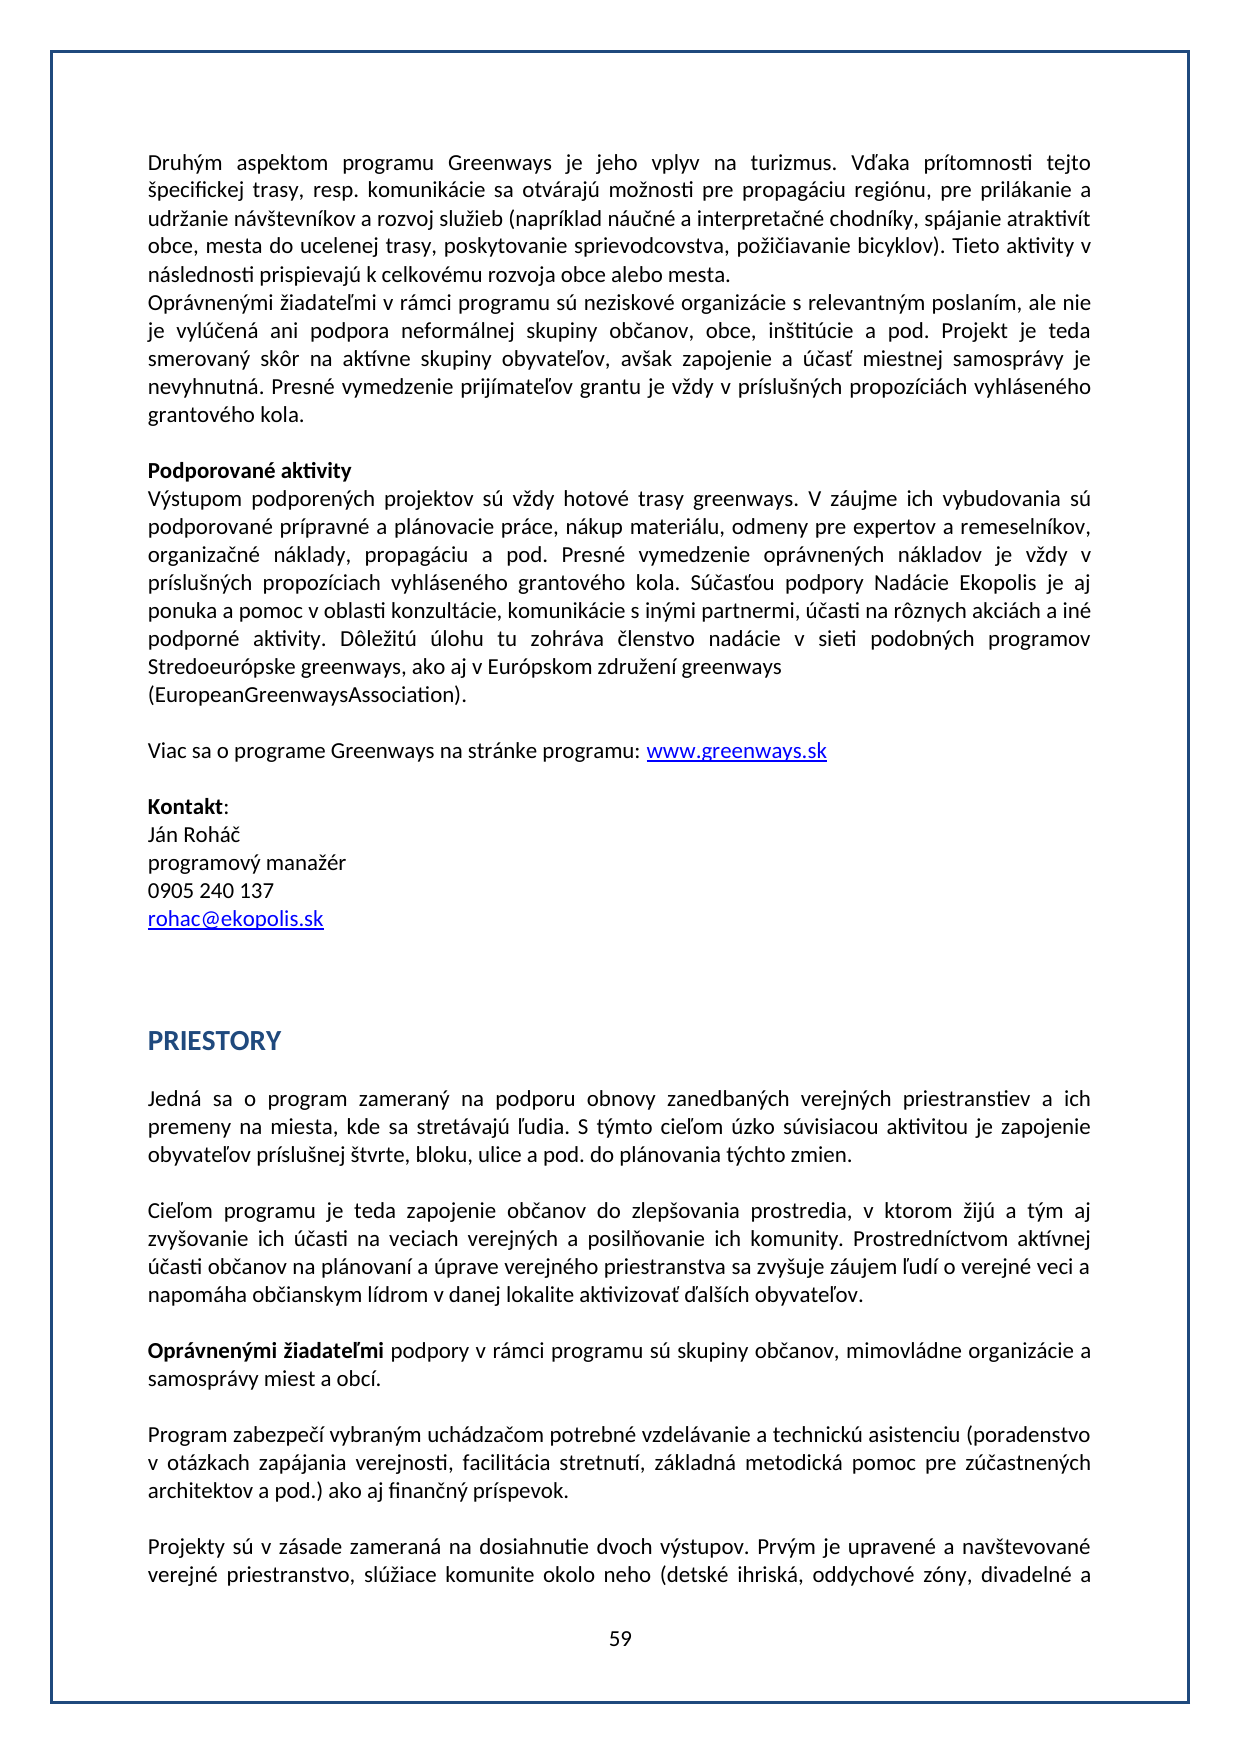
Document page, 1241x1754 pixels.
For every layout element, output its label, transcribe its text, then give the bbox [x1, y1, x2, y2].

text Ján Roháč [148, 820, 1093, 848]
text rohac@ekopolis.sk [148, 904, 1093, 932]
text Cieľom programu je teda zapojenie občanov do zlepšovania prostredia, v ktorom žijú a tým aj zvyšovanie ich účasti na veciach verejných a posilňovanie ich komunity. Prostredníctvom aktívnej účasti občanov na plánovaní a úprave verejného priestranstva sa zvyšuje záujem ľudí o verejné veci a napomáha občianskym lídrom v danej lokalite aktivizovať ďalších obyvateľov. [148, 1196, 1093, 1308]
text 0905 240 137 [148, 876, 1093, 904]
text Výstupom podporených projektov sú vždy hotové trasy greenways. V záujme ich vybudovania sú podporované prípravné a plánovacie práce, nákup materiálu, odmeny pre expertov a remeselníkov, organizačné náklady, propagáciu a pod. Presné vymedzenie oprávnených nákladov je vždy v príslušných propozíciach vyhláseného grantového kola. Súčasťou podpory Nadácie Ekopolis je aj ponuka a pomoc v oblasti konzultácie, komunikácie s inými partnermi, účasti na rôznych akciách a iné podporné aktivity. Dôležitú úlohu tu zohráva členstvo nadácie v sieti podobných programov Stredoeurópske greenways, ako aj v Európskom združení greenways [148, 484, 1093, 680]
text Oprávnenými žiadateľmi podpory v rámci programu sú skupiny občanov, mimovládne organizácie a samosprávy miest a obcí. [148, 1336, 1093, 1392]
text Program zabezpečí vybraným uchádzačom potrebné vzdelávanie a technickú asistenciu (poradenstvo v otázkach zapájania verejnosti, facilitácia stretnutí, základná metodická pomoc pre zúčastnených architektov a pod.) ako aj finančný príspevok. [148, 1420, 1093, 1504]
text Oprávnenými žiadateľmi v rámci programu sú neziskové organizácie s relevantným poslaním, ale nie je vylúčená ani podpora neformálnej skupiny občanov, obce, inštitúcie a pod. Projekt je teda smerovaný skôr na aktívne skupiny obyvateľov, avšak zapojenie a účasť miestnej samosprávy je nevyhnutná. Presné vymedzenie prijímateľov grantu je vždy v príslušných propozíciách vyhláseného grantového kola. [148, 288, 1093, 428]
text Viac sa o programe Greenways na stránke programu: www.greenways.sk [148, 736, 1093, 764]
text Jedná sa o program zameraný na podporu obnovy zanedbaných verejných priestranstiev a ich premeny na miesta, kde sa stretávajú ľudia. S týmto cieľom úzko súvisiacou aktivitou je zapojenie obyvateľov príslušnej štvrte, bloku, ulice a pod. do plánovania týchto zmien. [148, 1084, 1093, 1168]
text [148, 1532, 1093, 1588]
subtitle PRIESTORY [148, 1022, 1122, 1058]
text Kontakt: [148, 792, 1093, 820]
text Podporované aktivity [148, 456, 1093, 484]
text (EuropeanGreenwaysAssociation). [148, 680, 1093, 708]
text programový manažér [148, 848, 1093, 876]
text Druhým aspektom programu Greenways je jeho vplyv na turizmus. Vďaka prítomnosti tejto špecifickej trasy, resp. komunikácie sa otvárajú možnosti pre propagáciu regiónu, pre prilákanie a udržanie návštevníkov a rozvoj služieb (napríklad náučné a interpretačné chodníky, spájanie atraktivít obce, mesta do ucelenej trasy, poskytovanie sprievodcovstva, požičiavanie bicyklov). Tieto aktivity v následnosti prispievajú k celkovému rozvoja obce alebo mesta. [148, 148, 1093, 288]
